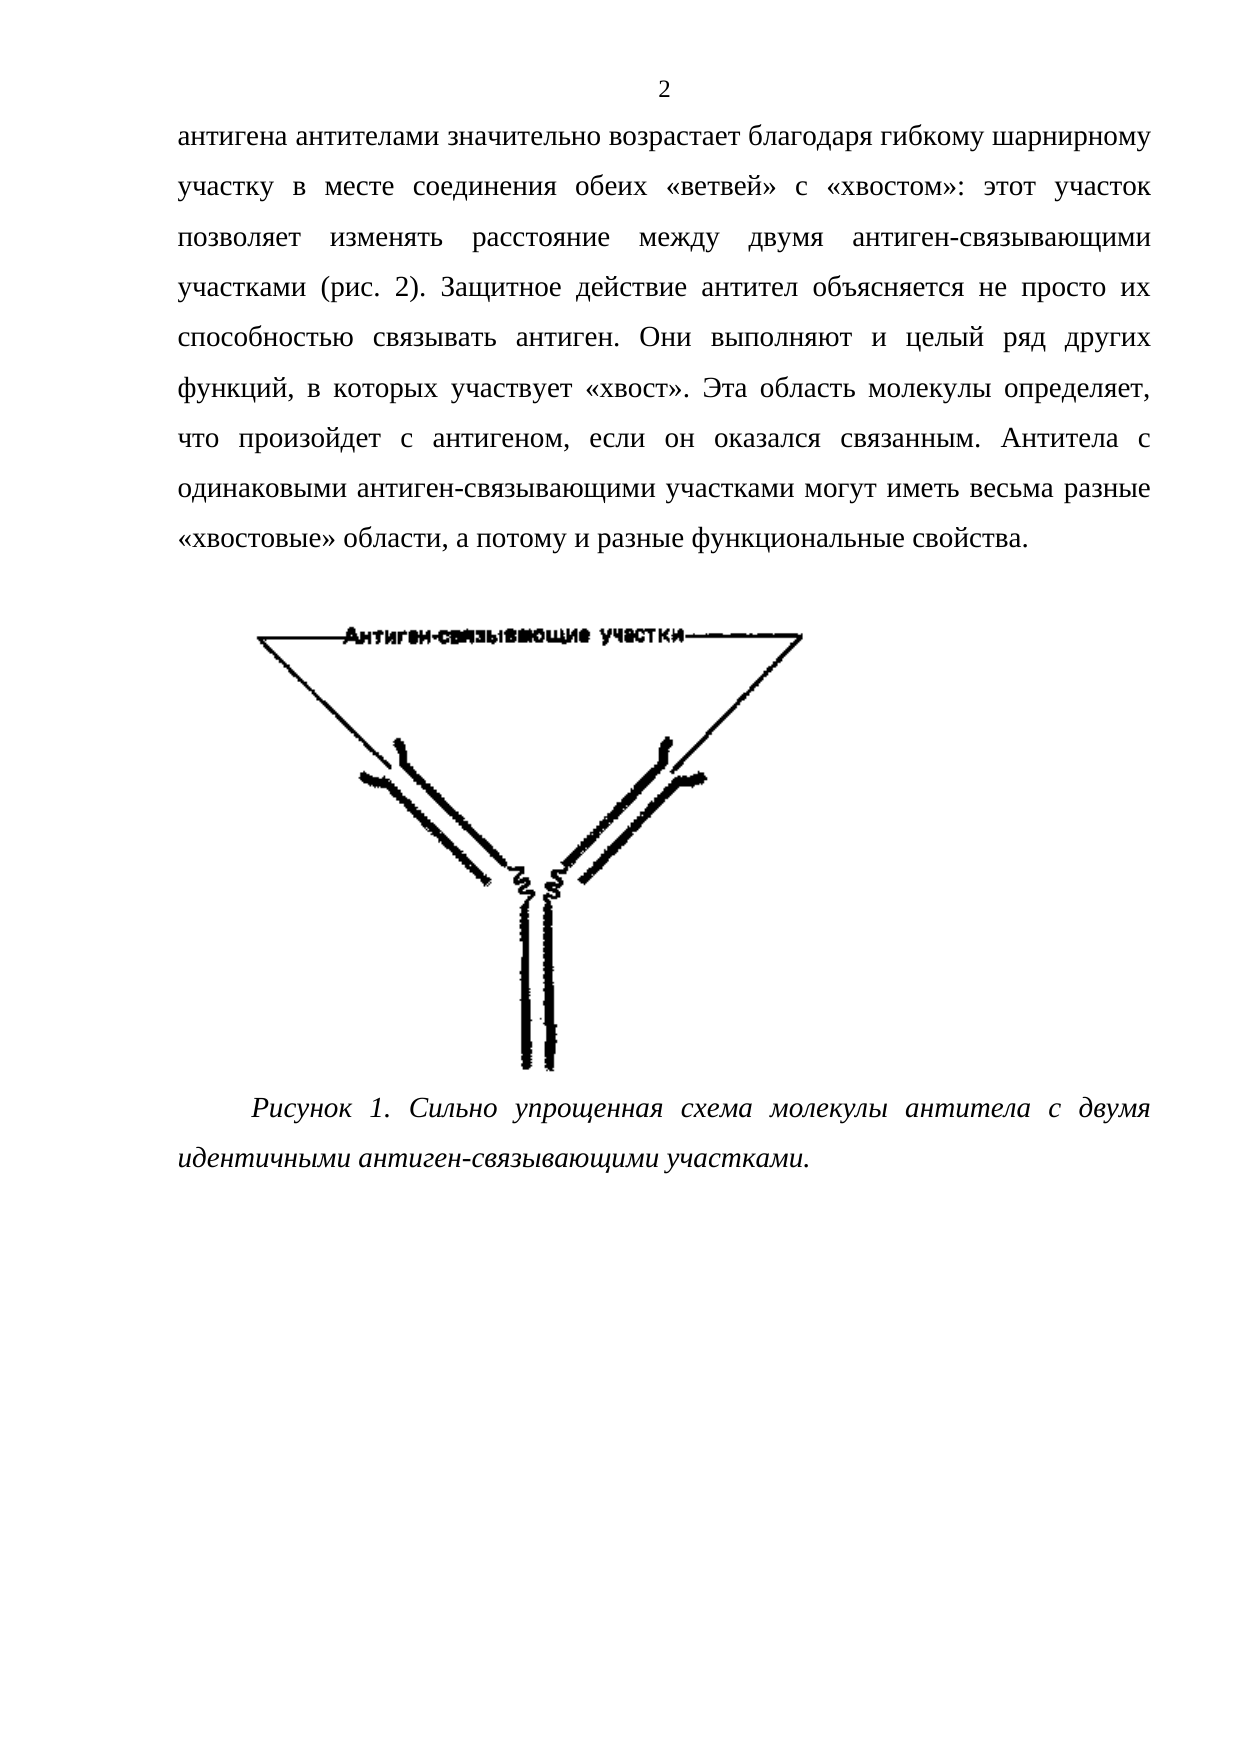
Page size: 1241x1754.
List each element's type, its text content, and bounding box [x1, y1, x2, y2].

text Рисунок 1. Сильно упрощенная схема молекулы антитела с двумя идентичными антиген-связывающими участками. [177, 1090, 1152, 1173]
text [177, 118, 1152, 554]
picture [251, 621, 806, 1073]
